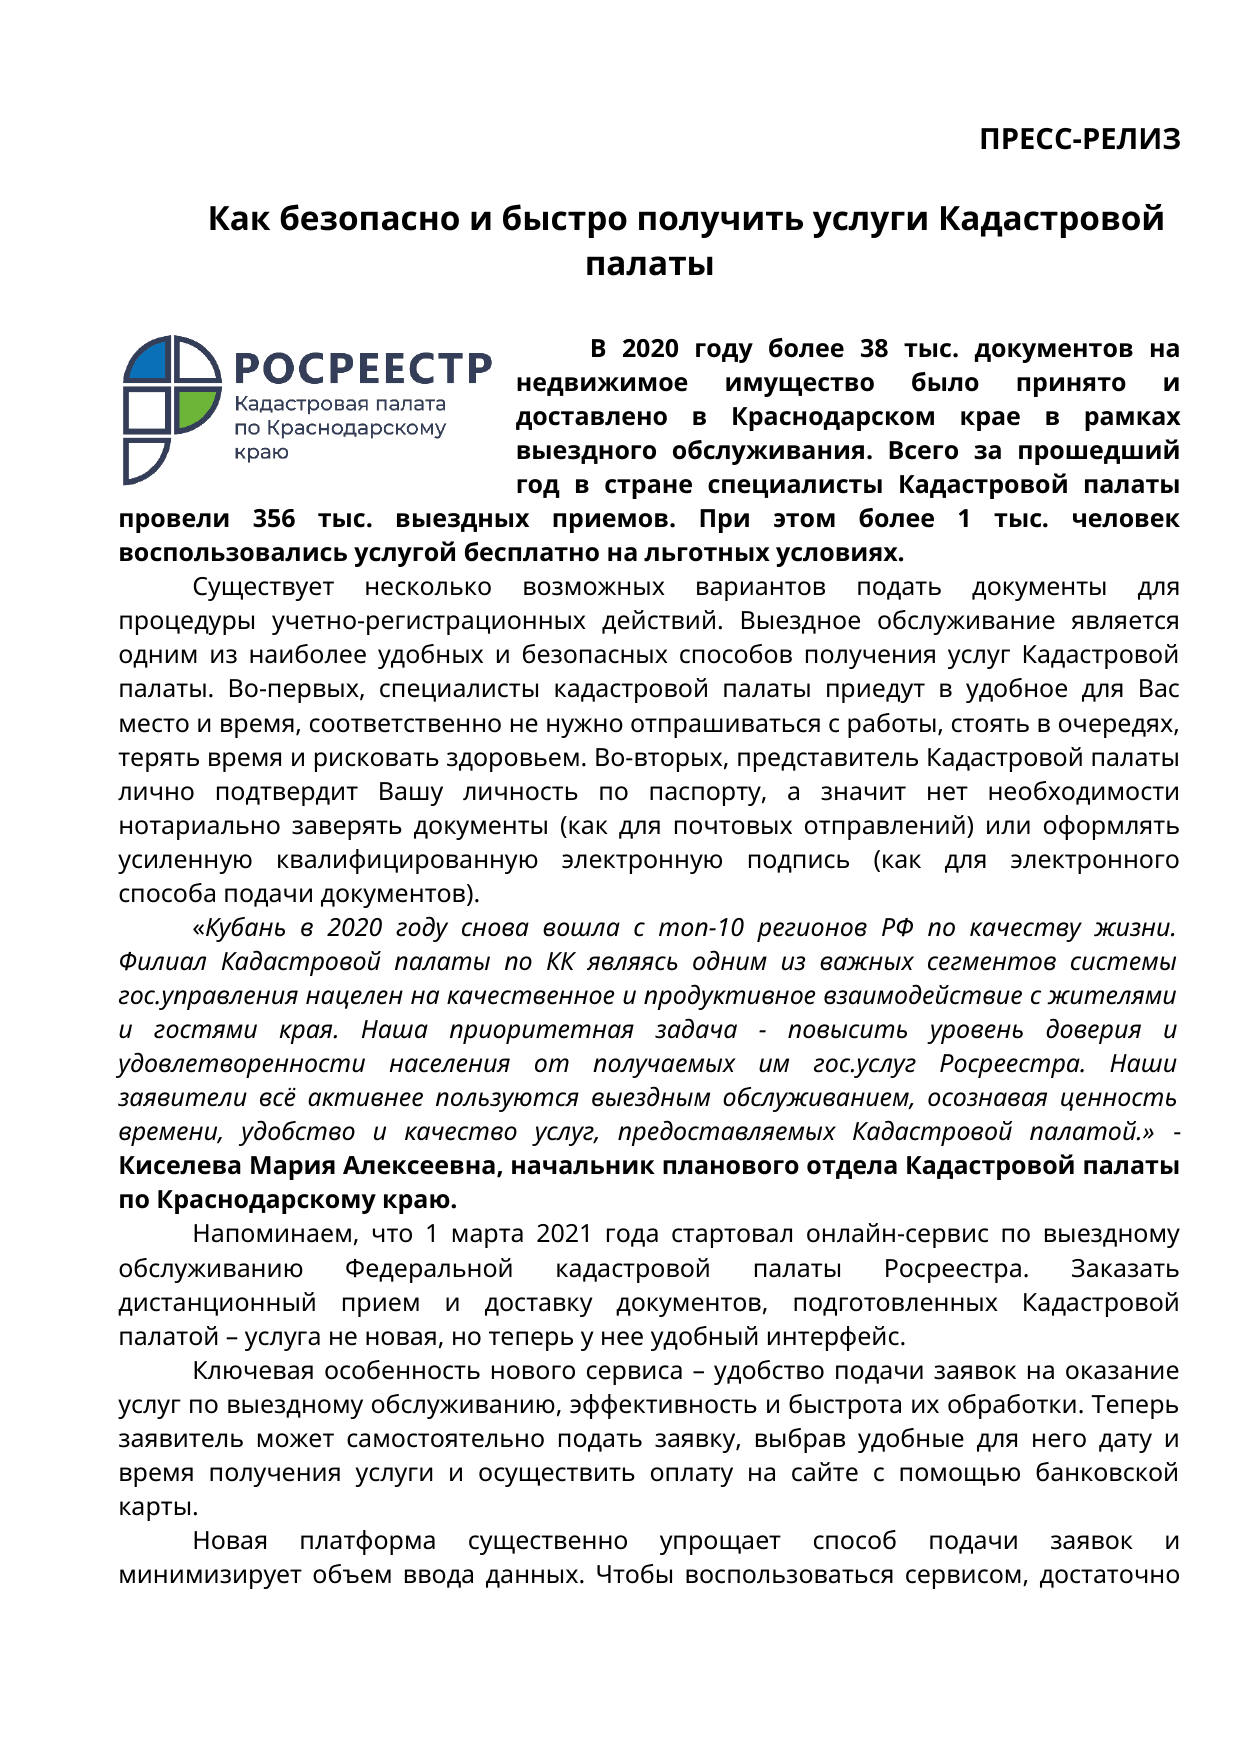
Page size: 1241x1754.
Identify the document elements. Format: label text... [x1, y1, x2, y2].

text Существует несколько возможных вариантов подать документы для процедуры учетно-регистрационных действий. Выездное обслуживание является одним из наиболее удобных и безопасных способов получения услуг Кадастровой палаты. Во-первых, специалисты кадастровой палаты приедут в удобное для Вас место и время, соответственно не нужно отпрашиваться с работы, стоять в очередях, терять время и рисковать здоровьем. Во-вторых, представитель Кадастровой палаты лично подтвердит Вашу личность по паспорту, а значит нет необходимости нотариально заверять документы (как для почтовых отправлений) или оформлять усиленную квалифицированную электронную подпись (как для электронного способа подачи документов). [118, 569, 1181, 909]
text Как безопасно и быстро получить услуги Кадастровой палаты [118, 194, 1181, 285]
text «Кубань в 2020 году снова вошла с топ-10 регионов РФ по качеству жизни. Филиал Кадастровой палаты по КК являясь одним из важных сегментов системы гос.управления нацелен на качественное и продуктивное взаимодействие с жителями и гостями края. Наша приоритетная задача - повысить уровень доверия и удовлетворенности населения от получаемых им гос.услуг Росреестра. Наши заявители всё активнее пользуются выездным обслуживанием, осознавая ценность времени, удобство и качество услуг, предоставляемых Кадастровой палатой.» - Киселева Мария Алексеевна, начальник планового отдела Кадастровой палаты по Краснодарскому краю. [118, 909, 1181, 1216]
text Ключевая особенность нового сервиса – удобство подачи заявок на оказание услуг по выездному обслуживанию, эффективность и быстрота их обработки. Теперь заявитель может самостоятельно подать заявку, выбрав удобные для него дату и время получения услуги и осуществить оплату на сайте с помощью банковской карты. [118, 1352, 1181, 1523]
text В 2020 году более 38 тыс. документов на недвижимое имущество было принято и доставлено в Краснодарском крае в рамках выездного обслуживания. Всего за прошедший год в стране специалисты Кадастровой палаты провели 356 тыс. выездных приемов. При этом более 1 тыс. человек воспользовались услугой бесплатно на льготных условиях. [118, 331, 1181, 569]
text ПРЕСС-РЕЛИЗ [118, 118, 1181, 158]
picture [118, 332, 497, 488]
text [118, 1523, 1181, 1591]
text Напоминаем, что 1 марта 2021 года стартовал онлайн-сервис по выездному обслуживанию Федеральной кадастровой палаты Росреестра. Заказать дистанционный прием и доставку документов, подготовленных Кадастровой палатой – услуга не новая, но теперь у нее удобный интерфейс. [118, 1216, 1181, 1352]
